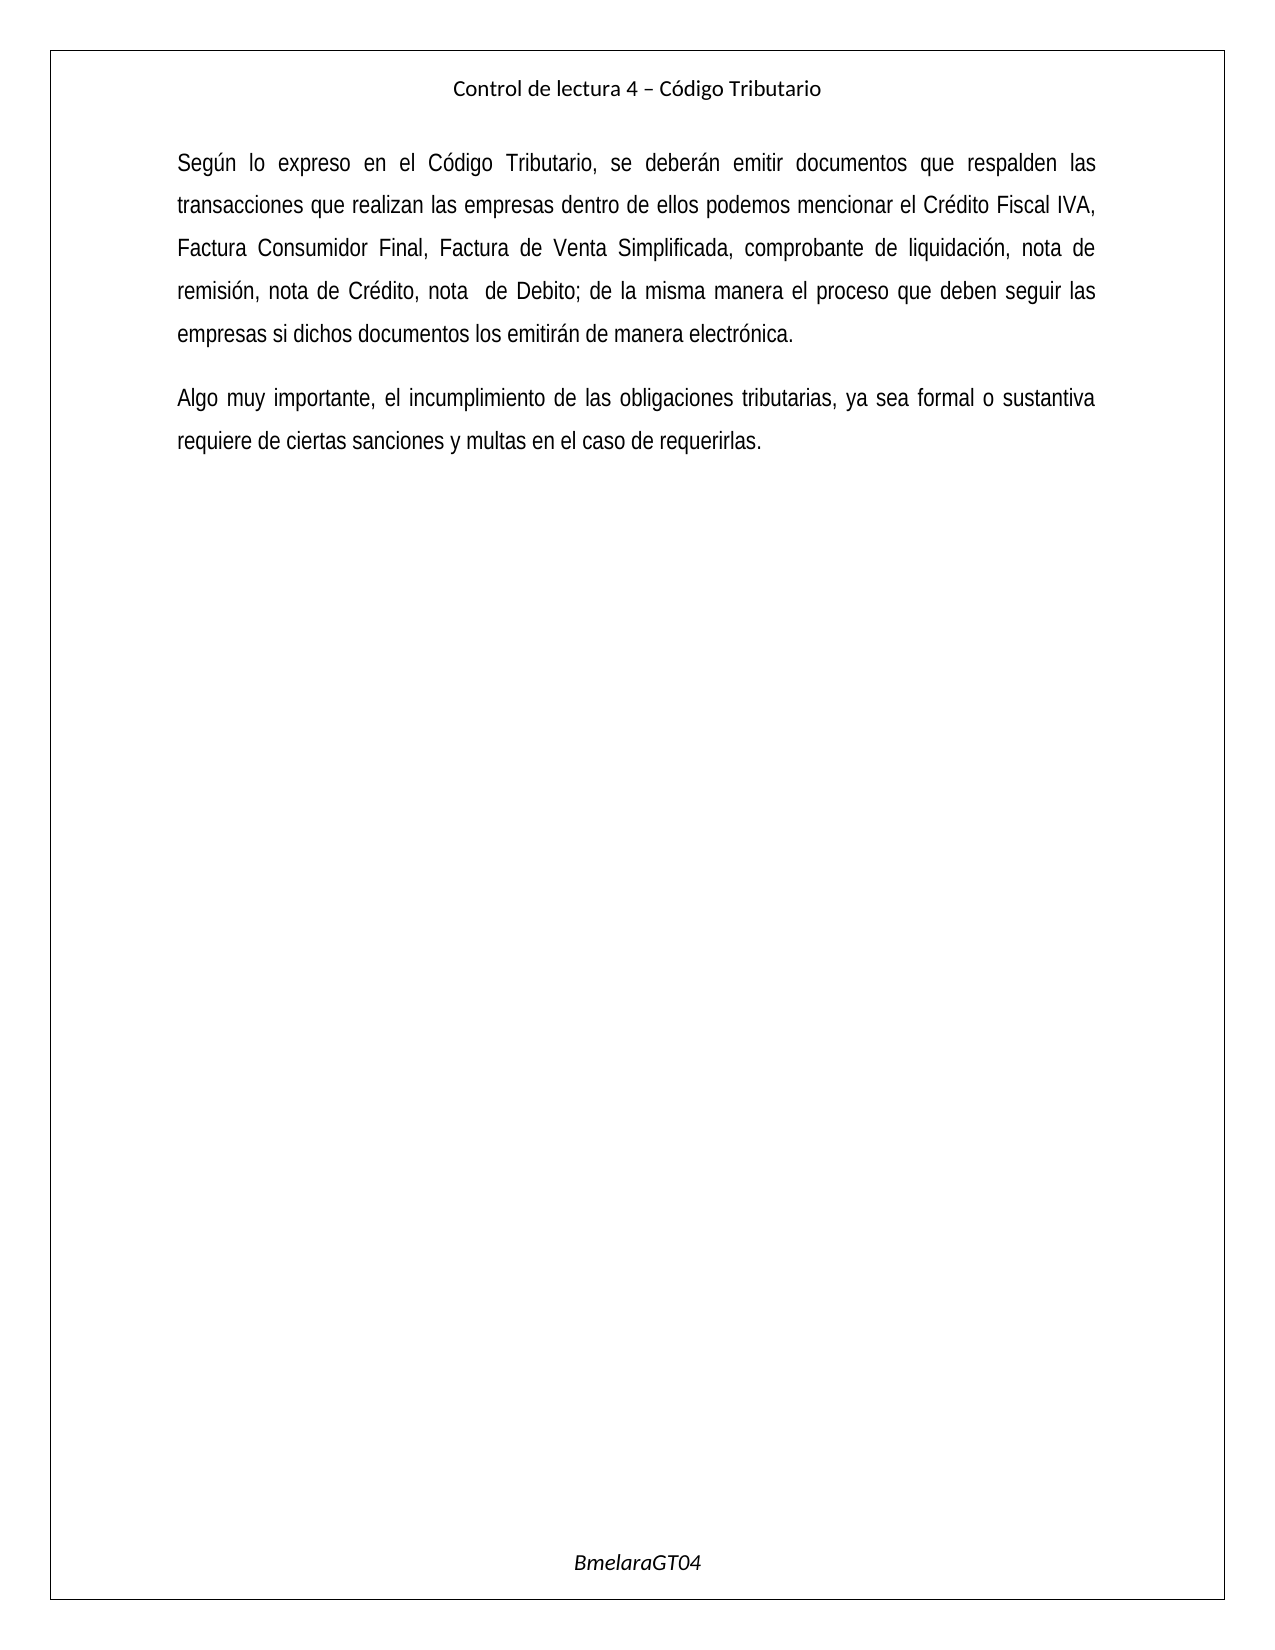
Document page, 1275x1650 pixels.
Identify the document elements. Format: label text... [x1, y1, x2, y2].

text Algo muy importante, el incumplimiento de las obligaciones tributarias, ya sea formal o sustantiva requiere de ciertas sanciones y multas en el caso de requerirlas. [177, 383, 1098, 454]
text Según lo expreso en el Código Tributario, se deberán emitir documentos que respalden las transacciones que realizan las empresas dentro de ellos podemos mencionar el Crédito Fiscal IVA, Factura Consumidor Final, Factura de Venta Simplificada, comprobante de liquidación, nota de remisión, nota de Crédito, nota de Debito; de la misma manera el proceso que deben seguir las empresas si dichos documentos los emitirán de manera electrónica. [177, 148, 1098, 348]
